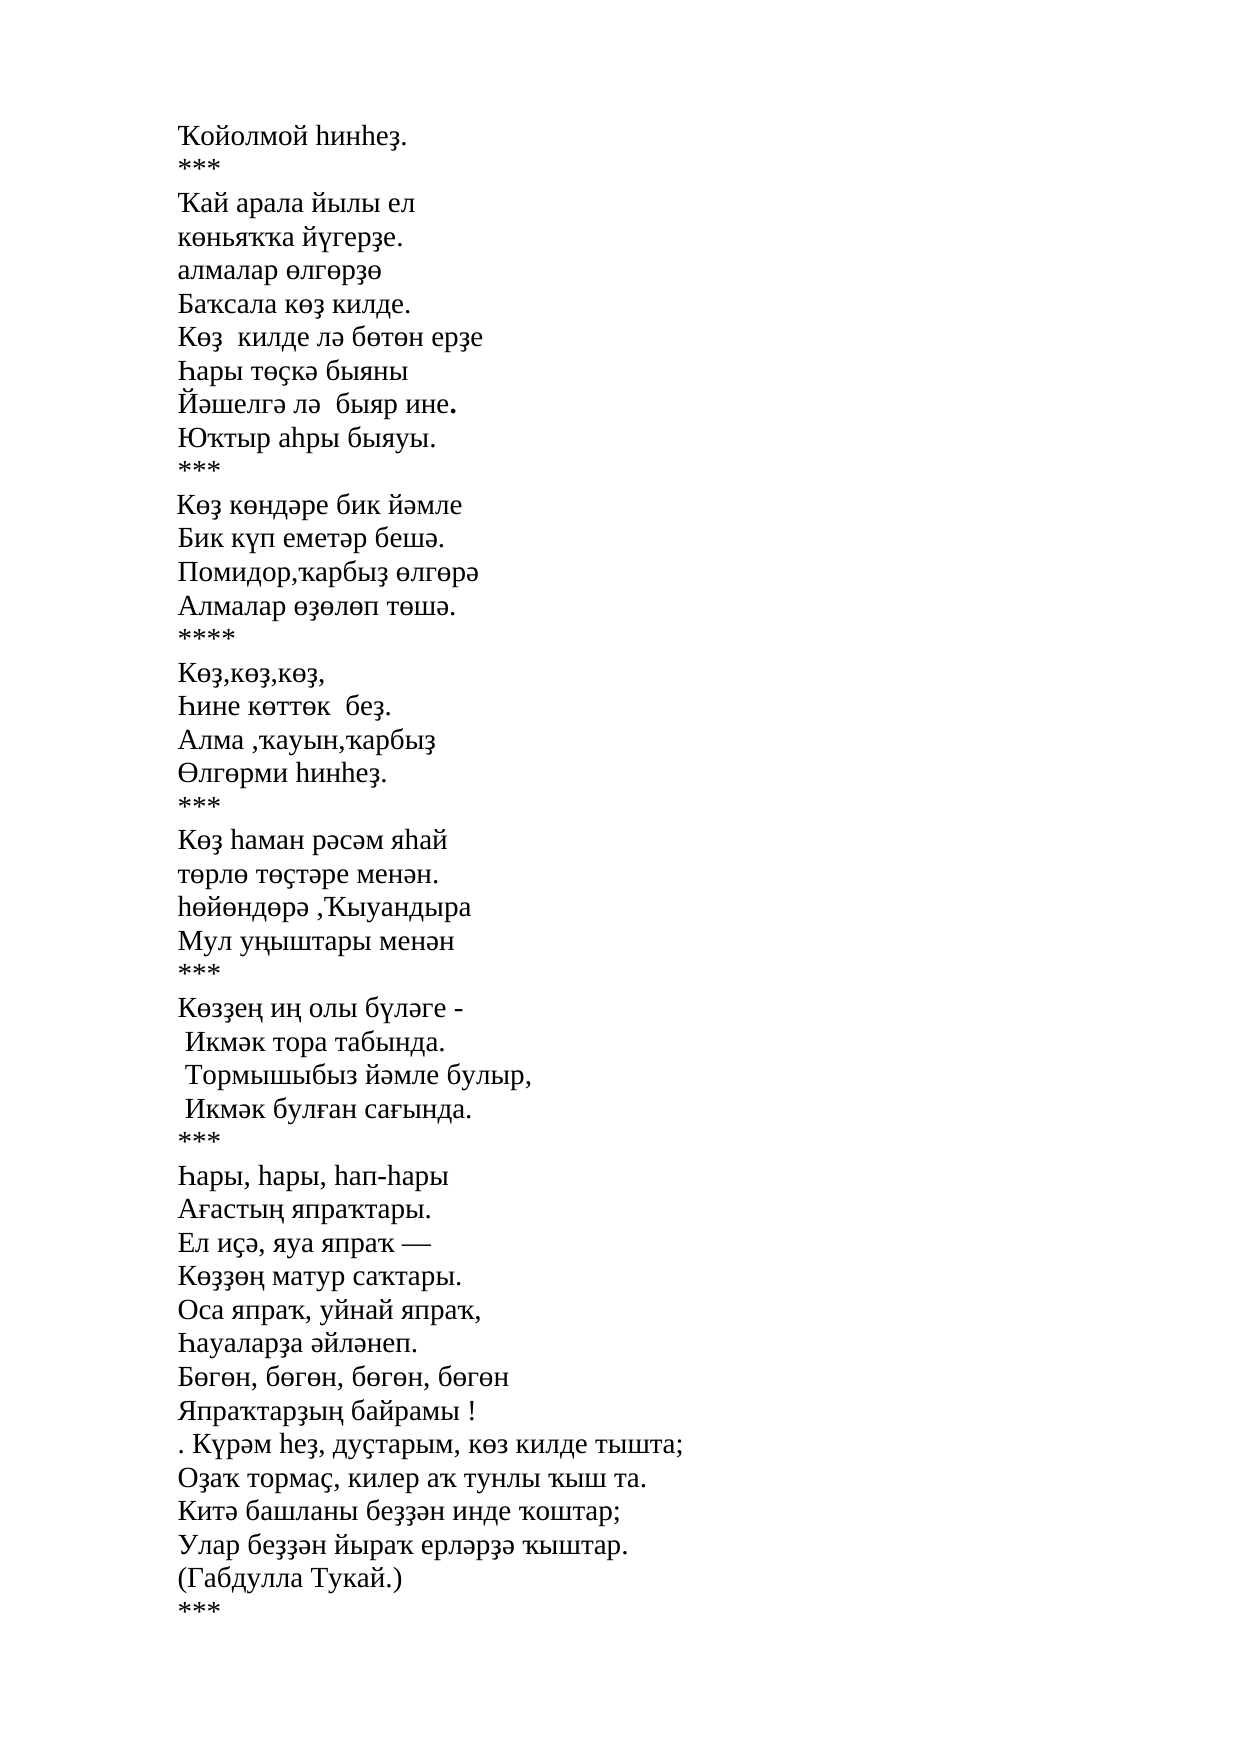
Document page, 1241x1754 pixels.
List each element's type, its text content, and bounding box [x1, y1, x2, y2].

text алмалар өлгөрҙө [177, 252, 1152, 286]
text Һине көттөк беҙ. [177, 688, 1152, 722]
text Мул уңыштары менән [177, 923, 1152, 957]
text төрлө төҫтәре менән. [177, 856, 1152, 889]
text Һары, һары, һап-һары [177, 1158, 1152, 1191]
text *** [177, 453, 1152, 487]
text Япраҡтарҙың байрамы ! [177, 1393, 1152, 1426]
text Баҡсала көҙ килде. [177, 286, 1152, 319]
text Көҙ килде лә бөтөн ерҙе [177, 319, 1152, 353]
text Алма ,ҡауын,ҡарбыҙ [177, 722, 1152, 755]
text Һауаларҙа әйләнеп. [177, 1326, 1152, 1359]
text . Күрәм һеҙ, дуҫтарым, көз килде тышта; [177, 1426, 1152, 1460]
text Китә башланы беҙҙән инде ҡоштар; [177, 1493, 1152, 1527]
text Ағастың япраҡтары. [177, 1191, 1152, 1225]
text Бик күп еметәр бешә. [177, 521, 1152, 554]
text Көҙ көндәре бик йәмле [103, 487, 1152, 521]
text *** [177, 789, 1152, 822]
text Көҙҙөң матур саҡтары. [177, 1258, 1152, 1292]
text һөйөндөрә ,Ҡыуандыра [177, 889, 1152, 923]
text *** [177, 1124, 1152, 1158]
text Өлгөрми һинһеҙ. [177, 755, 1152, 789]
text *** [177, 957, 1152, 990]
text (Габдулла Тукай.) [177, 1560, 1152, 1594]
text Көҙ һаман рәсәм яһай [177, 822, 1152, 856]
text Көзҙең иң олы бүләге - [177, 990, 1152, 1024]
text Ҡойолмой һинһеҙ. [177, 118, 1152, 152]
text Көҙ,көҙ,көҙ, [177, 655, 1152, 688]
text Юҡтыр аһры быяуы. [177, 420, 1152, 453]
text Помидор,ҡарбыҙ өлгөрә [177, 554, 1152, 588]
text Икмәк тора табында. [177, 1024, 1152, 1057]
text Бөгөн, бөгөн, бөгөн, бөгөн [177, 1359, 1152, 1393]
text Алмалар өҙөлөп төшә. [177, 588, 1152, 621]
text *** [177, 152, 1152, 185]
text Йәшелгә лә быяр ине. [177, 386, 1152, 420]
text Һары төҫкә быяны [177, 353, 1152, 386]
text көньяҡҡа йүгерҙе. [177, 219, 1152, 252]
text Оҙаҡ тормаҫ, килер аҡ тунлы ҡыш та. [177, 1460, 1152, 1493]
text Улар беҙҙән йыраҡ ерләрҙә ҡыштар. [177, 1527, 1152, 1560]
text Икмәк булған сағында. [177, 1091, 1152, 1124]
text **** [177, 621, 1152, 655]
text *** [177, 1594, 1152, 1627]
text Ел иҫә, яуа япраҡ — [177, 1225, 1152, 1258]
text Оса япраҡ, уйнай япраҡ, [177, 1292, 1152, 1326]
text Ҡай арала йылы ел [177, 185, 1152, 219]
text Тормышыбыз йәмле булыр, [177, 1057, 1152, 1091]
